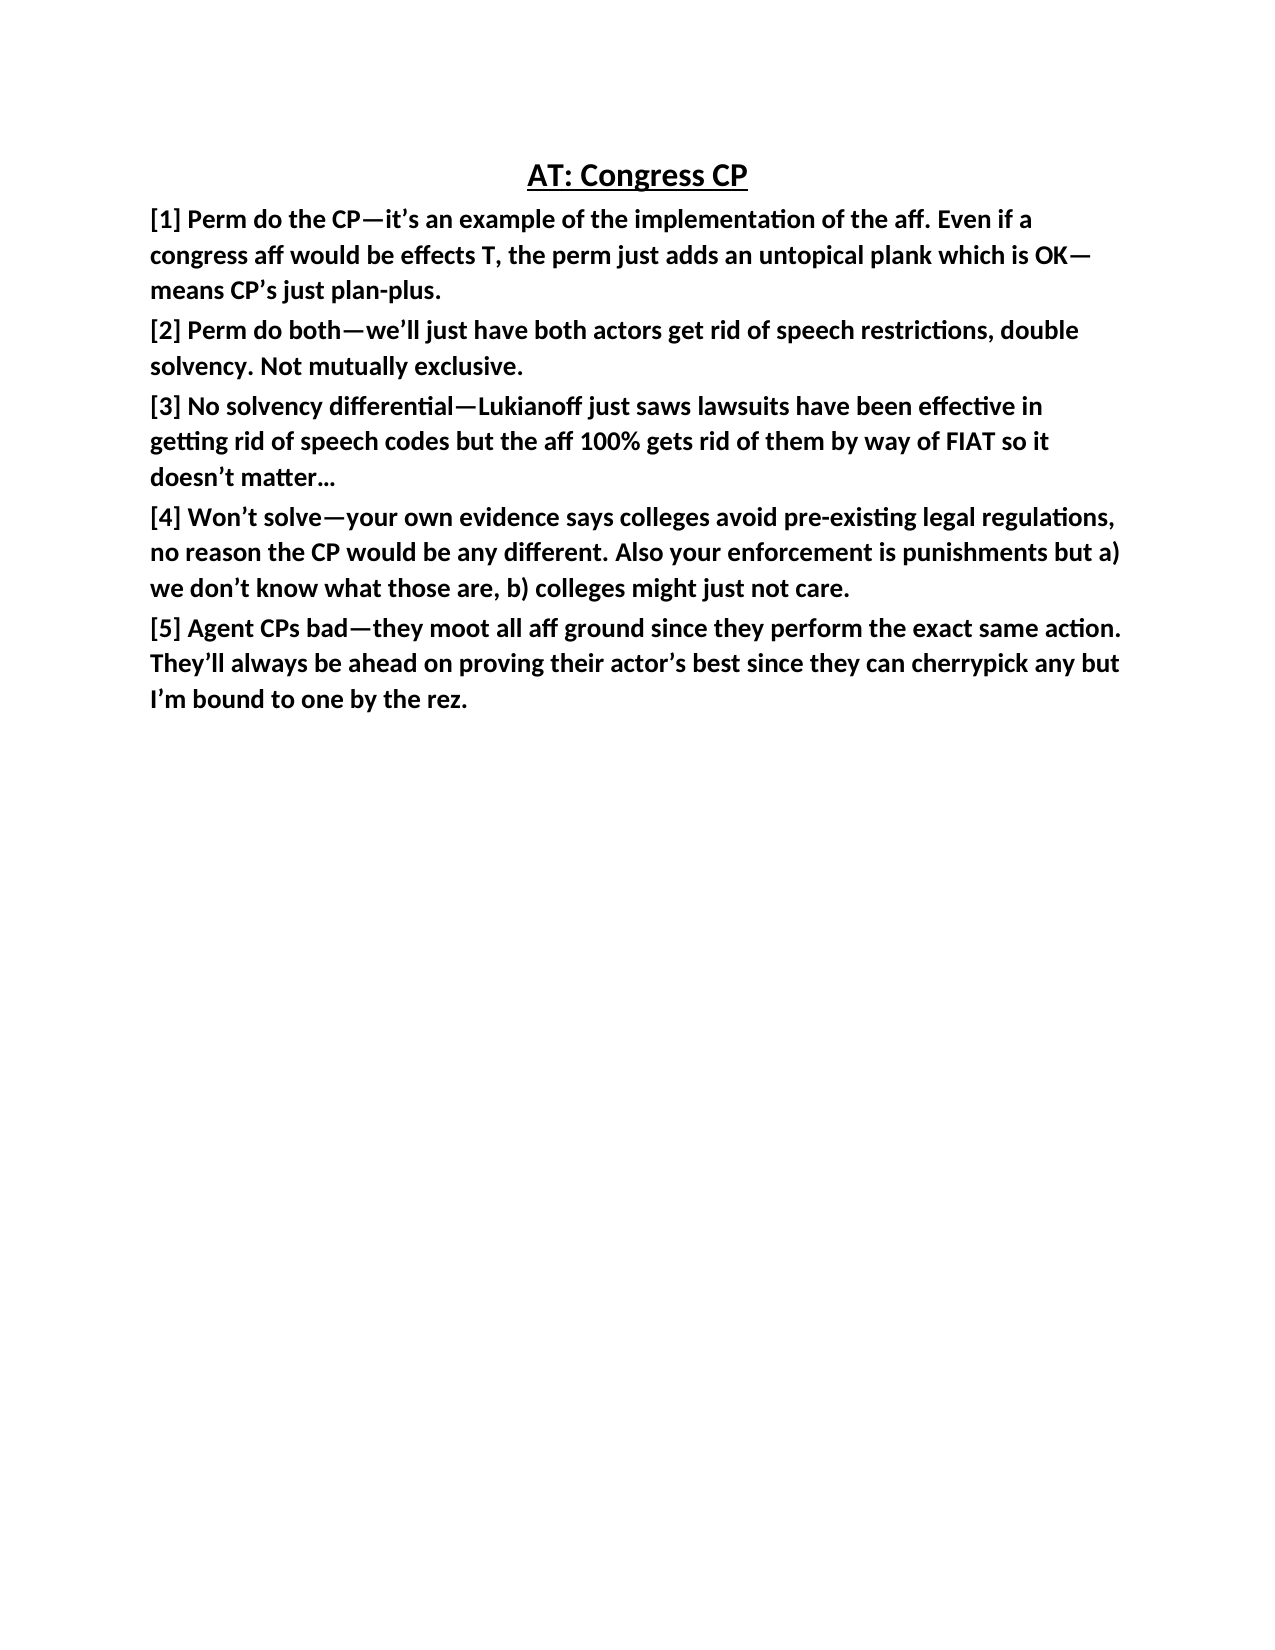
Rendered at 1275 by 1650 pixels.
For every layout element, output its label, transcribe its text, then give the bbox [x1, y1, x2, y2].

subtitle AT: Congress CP [150, 154, 1125, 195]
subtitle [3] No solvency differential—Lukianoff just saws lawsuits have been effective in getting rid of speech codes but the aff 100% gets rid of them by way of FIAT so it doesn’t matter… [150, 389, 1125, 493]
subtitle [2] Perm do both—we’ll just have both actors get rid of speech restrictions, double solvency. Not mutually exclusive. [150, 313, 1125, 382]
subtitle [1] Perm do the CP—it’s an example of the implementation of the aff. Even if a congress aff would be effects T, the perm just adds an untopical plank which is OK—means CP’s just plan-plus. [150, 202, 1125, 307]
subtitle [5] Agent CPs bad—they moot all aff ground since they perform the exact same action. They’ll always be ahead on proving their actor’s best since they can cherrypick any but I’m bound to one by the rez. [150, 611, 1125, 715]
subtitle [4] Won’t solve—your own evidence says colleges avoid pre-existing legal regulations, no reason the CP would be any different. Also your enforcement is punishments but a) we don’t know what those are, b) colleges might just not care. [150, 500, 1125, 604]
